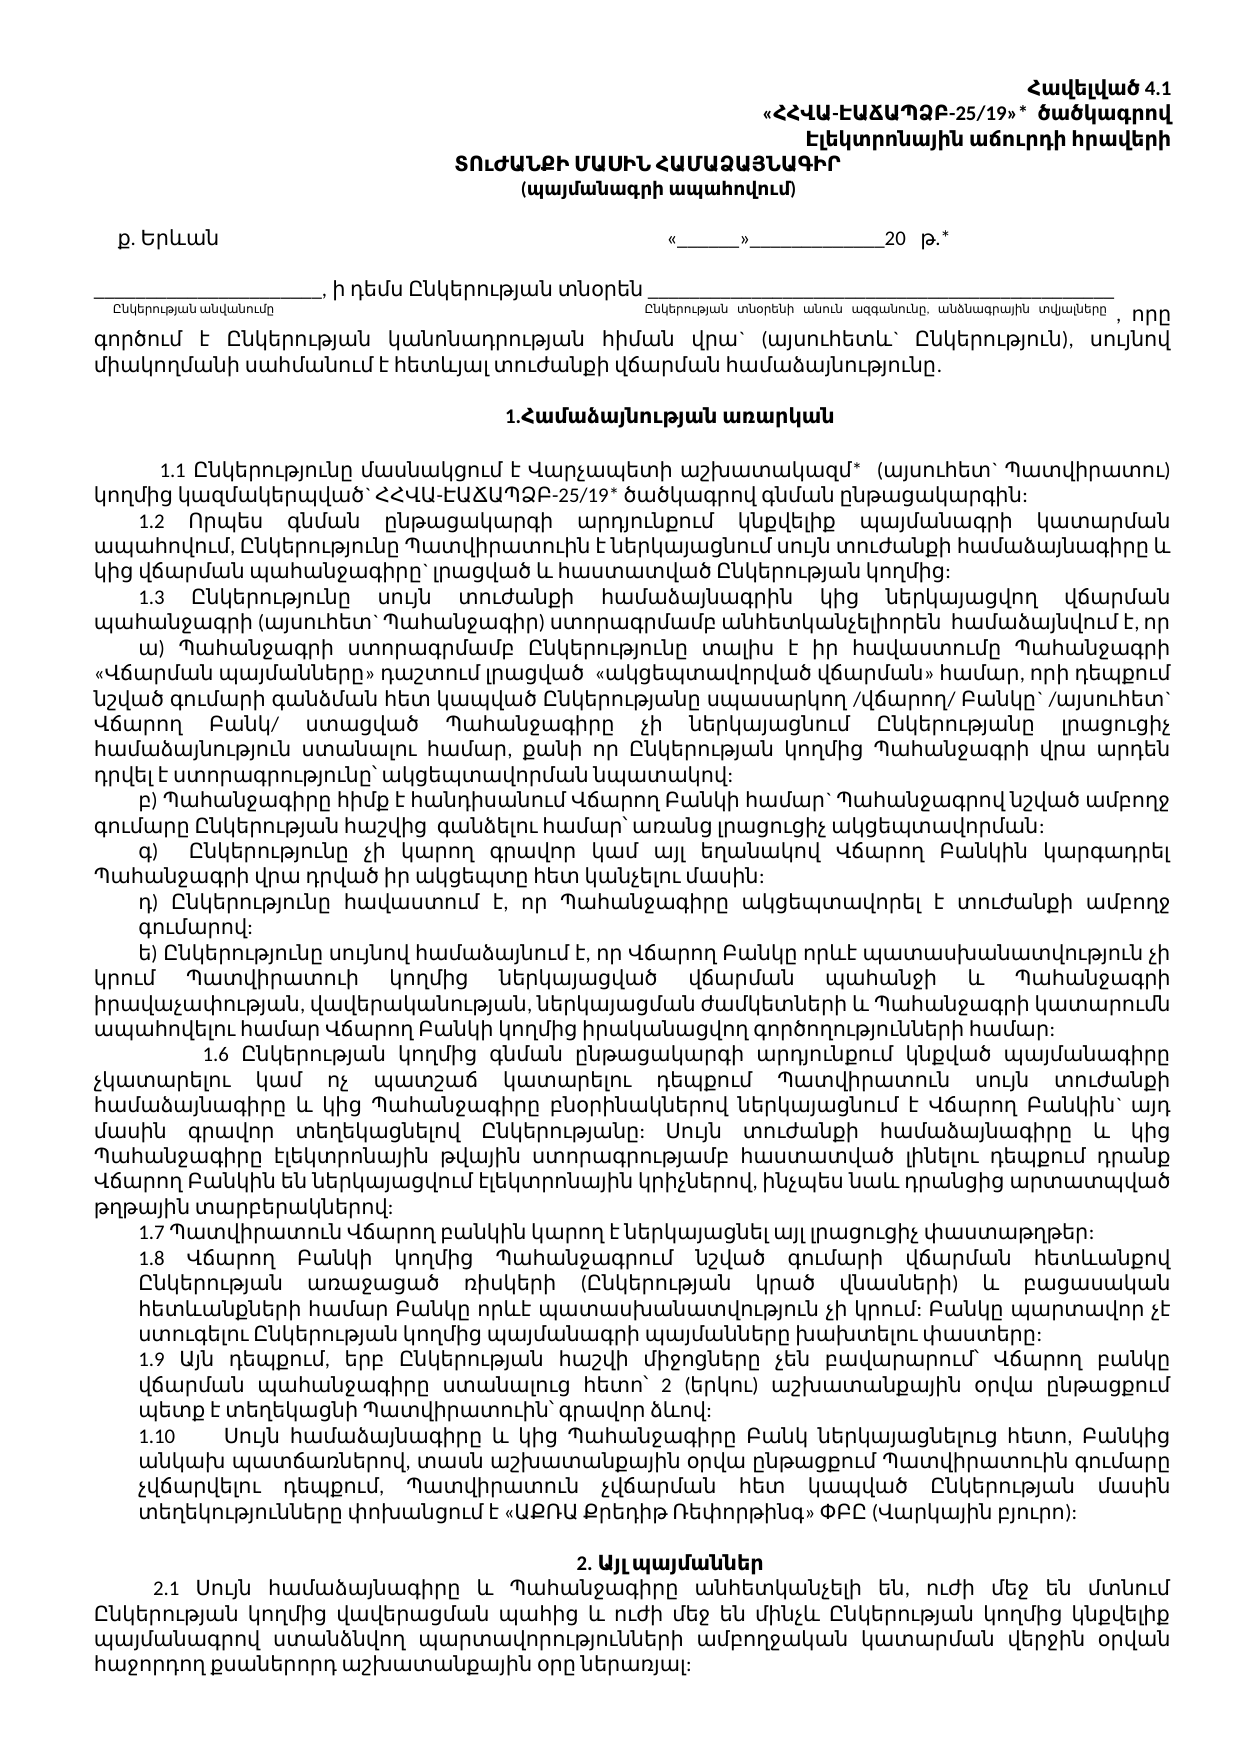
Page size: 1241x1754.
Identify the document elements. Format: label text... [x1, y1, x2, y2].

text Հավելված 4.1 [94, 75, 1171, 100]
text բ) Պահանջագիրը հիմք է հանդիսանում Վճարող Բանկի համար` Պահանջագրով նշված ամբողջ գումարը Ընկերության հաշվից գանձելու համար՝ առանց լրացուցիչ ակցեպտավորման: [94, 787, 1171, 838]
text դ) Ընկերությունը հավաստում է, որ Պահանջագիրը ակցեպտավորել է տուժանքի ամբողջ գումարով: [138, 889, 1171, 940]
text 1.7 Պատվիրատուն Վճարող բանկին կարող է ներկայացնել այլ լրացուցիչ փաստաթղթեր: [138, 1219, 1171, 1245]
text 2.1 Սույն համաձայնագիրը և Պահանջագիրը անհետկանչելի են, ուժի մեջ են մտնում Ընկերության կողմից վավերացման պահից և ուժի մեջ են մինչև Ընկերության կողմից կնքվելիք պայմանագրով ստանձնվող պարտավորությունների ամբողջական կատարման վերջին օրվան հաջորդող քսաներորդ աշխատանքային օրը ներառյալ: [94, 1575, 1171, 1677]
text ______________________, ի դեմս Ընկերության տնօրեն _____________________________________________ [94, 276, 1171, 301]
text 2. Այլ պայմաններ [169, 1550, 1171, 1575]
text «ՀՀՎԱ-ԷԱՃԱՊՁԲ-25/19»* ծածկագրով [94, 100, 1171, 126]
text 1.Համաձայնության առարկան [169, 403, 1171, 428]
text 1.2 Որպես գնման ընթացակարգի արդյունքում կնքվելիք պայմանագրի կատարման ապահովում, Ընկերությունը Պատվիրատուին է ներկայացնում սույն տուժանքի համաձայնագիրը և կից վճարման պահանջագիրը` լրացված և հաստատված Ընկերության կողմից: [94, 508, 1171, 584]
text 1.1 Ընկերությունը մասնակցում է Վարչապետի աշխատակազմ* (այսուհետ` Պատվիրատու) կողմից կազմակերպված` ՀՀՎԱ-ԷԱՃԱՊՁԲ-25/19* ծածկագրով գնման ընթացակարգին: [94, 457, 1171, 508]
text ՏՈւԺԱՆՔԻ ՄԱՍԻՆ ՀԱՄԱՁԱՅՆԱԳԻՐ [94, 151, 1171, 177]
text 1.10 Սույն համաձայնագիրը և կից Պահանջագիրը Բանկ ներկայացնելուց հետո, Բանկից անկախ պատճառներով, տասն աշխատանքային օրվա ընթացքում Պատվիրատուին գումարը չվճարվելու դեպքում, Պատվիրատուն չվճարման հետ կապված Ընկերության մասին տեղեկությունները փոխանցում է «ԱՔՌԱ Քրեդիթ Ռեփորթինգ» ՓԲԸ (Վարկային բյուրո): [138, 1423, 1171, 1524]
text Էլեկտրոնային աճուրդի հրավերի [94, 126, 1171, 151]
text 1.9 Այն դեպքում, երբ Ընկերության հաշվի միջոցները չեն բավարարում՝ Վճարող բանկը վճարման պահանջագիրը ստանալուց հետո՝ 2 (երկու) աշխատանքային օրվա ընթացքում պետք է տեղեկացնի Պատվիրատուին՝ գրավոր ձևով: [138, 1347, 1171, 1423]
text 1.8 Վճարող Բանկի կողմից Պահանջագրում նշված գումարի վճարման հետևանքով Ընկերության առաջացած ռիսկերի (Ընկերության կրած վնասների) և բացասական հետևանքների համար Բանկը որևէ պատասխանատվություն չի կրում: Բանկը պարտավոր չէ ստուգելու Ընկերության կողմից պայմանագրի պայմանները խախտելու փաստերը: [138, 1245, 1171, 1347]
text գ) Ընկերությունը չի կարող գրավոր կամ այլ եղանակով Վճարող Բանկին կարգադրել Պահանջագրի վրա դրված իր ակցեպտը հետ կանչելու մասին: [94, 838, 1171, 889]
text ա) Պահանջագրի ստորագրմամբ Ընկերությունը տալիս է իր հավաստումը Պահանջագրի «Վճարման պայմանները» դաշտում լրացված «ակցեպտավորված վճարման» համար, որի դեպքում նշված գումարի գանձման հետ կապված Ընկերությանը սպասարկող /վճարող/ Բանկը` /այսուհետ` Վճարող Բանկ/ ստացված Պահանջագիրը չի ներկայացնում Ընկերությանը լրացուցիչ համաձայնություն ստանալու համար, քանի որ Ընկերության կողմից Պահանջագրի վրա արդեն դրվել է ստորագրությունը՝ ակցեպտավորման նպատակով: [94, 635, 1171, 787]
text (պայմանագրի ապահովում) [94, 177, 1171, 199]
text 1.6 Ընկերության կողմից գնման ընթացակարգի արդյունքում կնքված պայմանագիրը չկատարելու կամ ոչ պատշաճ կատարելու դեպքում Պատվիրատուն սույն տուժանքի համաձայնագիրը և կից Պահանջագիրը բնօրինակներով ներկայացնում է Վճարող Բանկին` այդ մասին գրավոր տեղեկացնելով Ընկերությանը: Սույն տուժանքի համաձայնագիրը և կից Պահանջագիրը էլեկտրոնային թվային ստորագրությամբ հաստատված լինելու դեպքում դրանք Վճարող Բանկին են ներկայացվում էլեկտրոնային կրիչներով, ինչպես նաև դրանցից արտատպված թղթային տարբերակներով: [94, 1042, 1171, 1219]
text Ընկերության անվանումը Ընկերության տնօրենի անուն ազգանունը, անձնագրային տվյալները , որը գործում է Ընկերության կանոնադրության հիման վրա` (այսուհետև` Ընկերություն), սույնով միակողմանի սահմանում է հետևյալ տուժանքի վճարման համաձայնությունը. [94, 301, 1171, 377]
text ե) Ընկերությունը սույնով համաձայնում է, որ Վճարող Բանկը որևէ պատասխանատվություն չի կրում Պատվիրատուի կողմից ներկայացված վճարման պահանջի և Պահանջագրի իրավաչափության, վավերականության, ներկայացման ժամկետների և Պահանջագրի կատարումն ապահովելու համար Վճարող Բանկի կողմից իրականացվող գործողությունների համար: [94, 940, 1171, 1042]
text 1.3 Ընկերությունը սույն տուժանքի համաձայնագրին կից ներկայացվող վճարման պահանջագրի (այսուհետ` Պահանջագիր) ստորագրմամբ անհետկանչելիորեն համաձայնվում է, որ [94, 584, 1171, 635]
text ք. Երևան «______»_____________20 թ.* [94, 225, 1171, 250]
